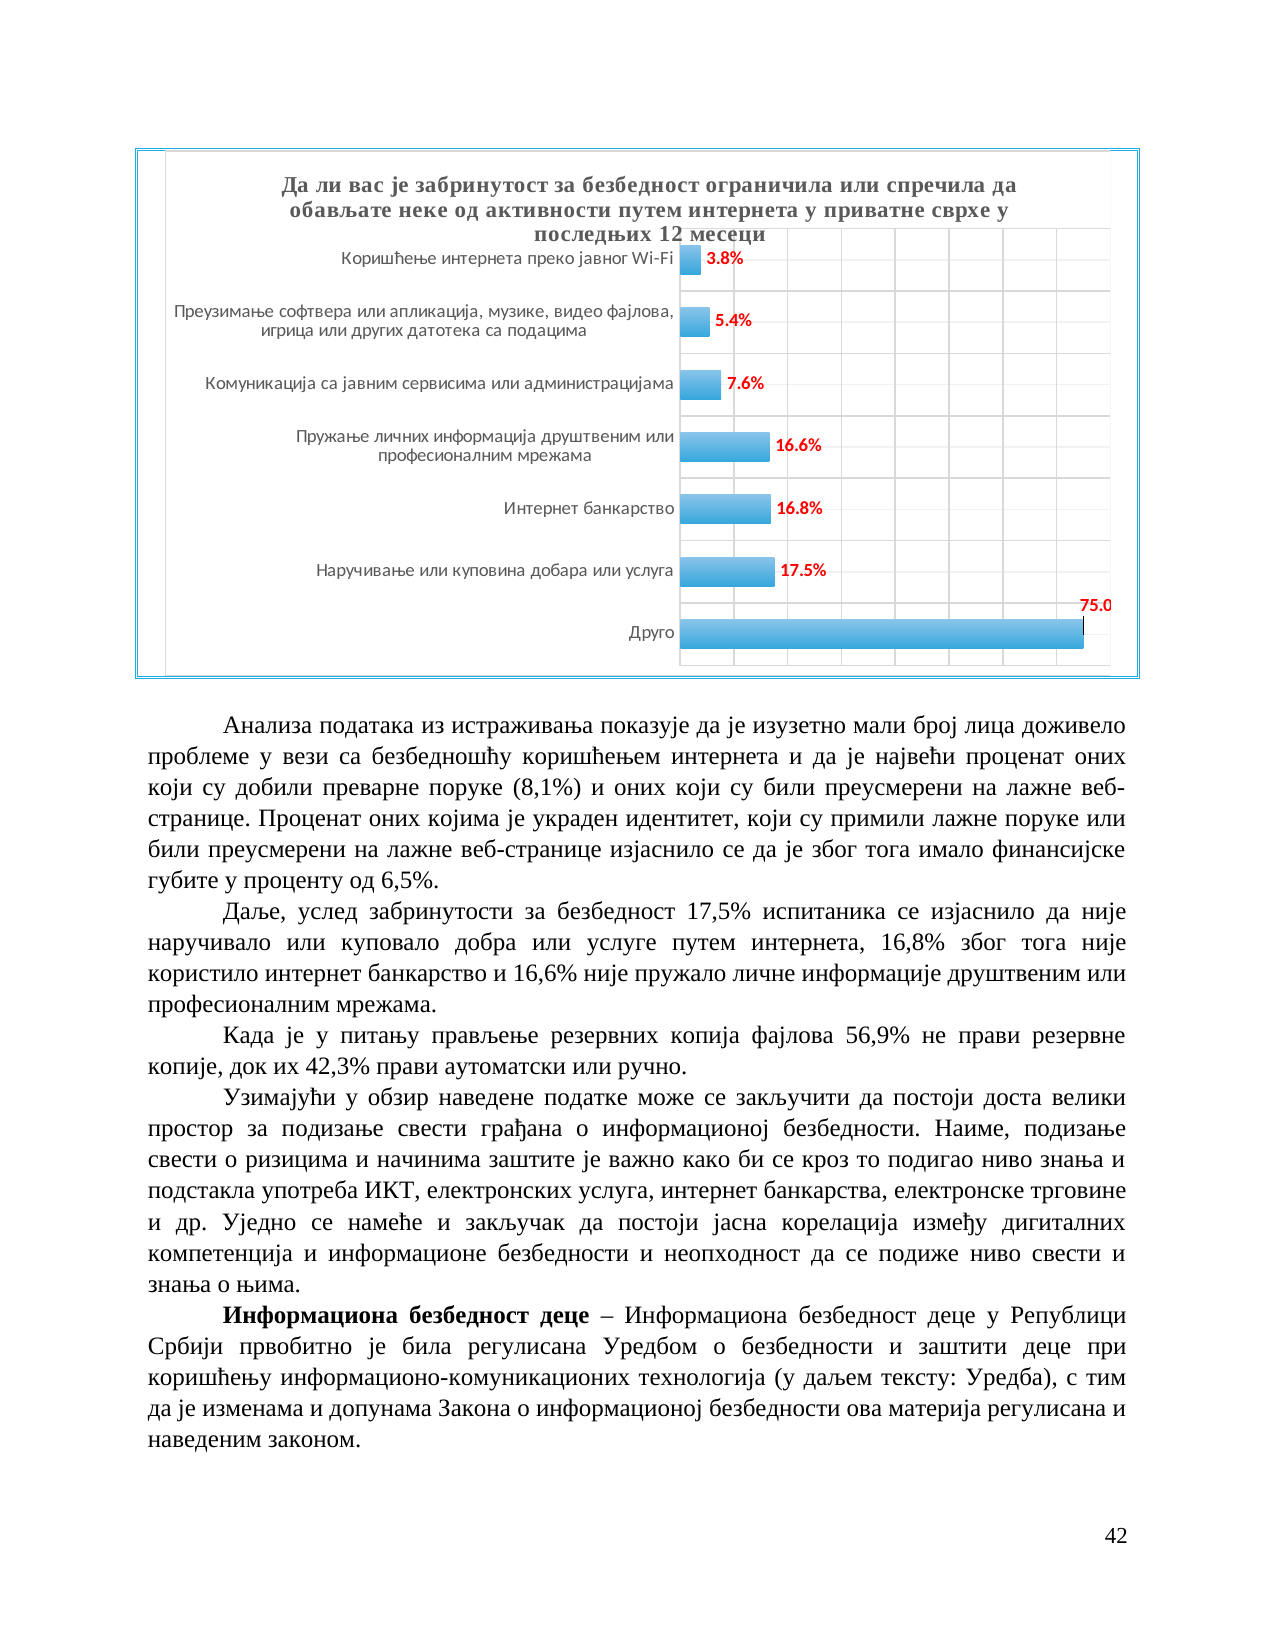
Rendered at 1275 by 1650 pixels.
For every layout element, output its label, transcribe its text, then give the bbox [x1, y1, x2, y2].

text Анализа података из истраживања показује да је изузетно мали број лица доживело проблеме у вези са безбедношћу коришћењем интернета и да је највећи проценат оних који су добили преварне поруке (8,1%) и оних који су били преусмерени на лажне веб-странице. Проценат оних којима је украден идентитет, који су примили лажне поруке или били преусмерени на лажне веб-странице изјаснило се да је због тога имало финансијске губите у проценту од 6,5%. [148, 710, 1127, 894]
text Узимајући у обзир наведене податке може се закључити да постоји доста велики простор за подизање свести грађана о информационој безбедности. Наиме, подизање свести о ризицима и начинима заштите је важно како би се кроз то подигао ниво знања и подстакла употреба ИКТ, електронских услуга, интернет банкарства, електронске трговине и др. Уједно се намеће и закључак да постоји јасна корелација између дигиталних компетенција и информационе безбедности и неопходност да се подиже ниво свести и знања о њима. [148, 1082, 1127, 1297]
text Када је у питању прављење резервних копија фајлова 56,9% не прави резервне копије, док их 42,3% прави аутоматски или ручно. [148, 1020, 1127, 1080]
text Информациона безбедност деце – Информациона безбедност деце у Републици Србији првобитно је била регулисана Уредбом о безбедности и заштити деце при коришћењу информационо-комуникационих технологија (у даљем тексту: Уредба), с тим да је изменама и допунама Закона о информационој безбедности ова материја регулисана и наведеним законом. [148, 1300, 1127, 1453]
table_cell [138, 151, 165, 676]
text Даље, услед забринутости за безбедност 17,5% испитаника се изјаснило да није наручивало или куповало добра или услуге путем интернета, 16,8% због тога није користило интернет банкарство и 16,6% није пружало личне информације друштвеним или професионалним мрежама. [148, 896, 1127, 1018]
table_cell [1111, 151, 1137, 676]
